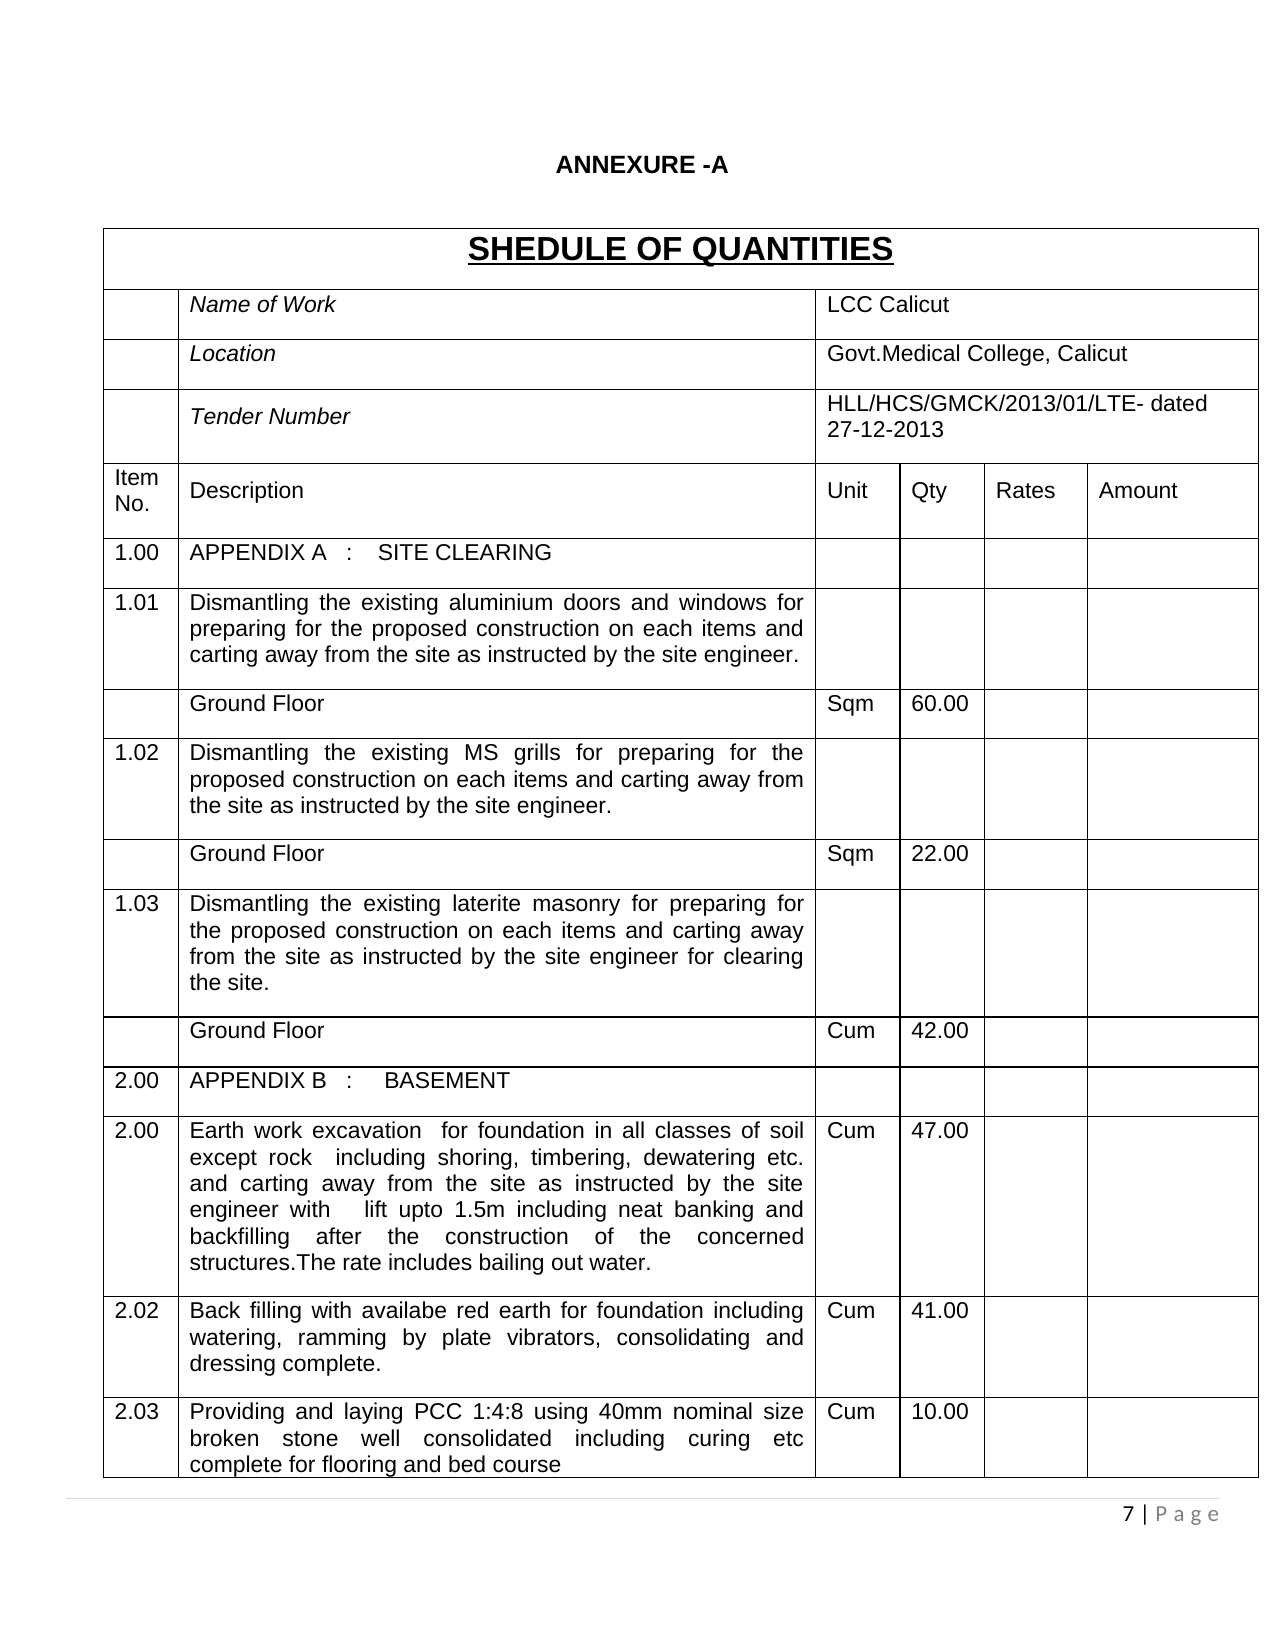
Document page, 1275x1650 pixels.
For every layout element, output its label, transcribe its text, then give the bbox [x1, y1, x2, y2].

table_cell Ground Floor [179, 690, 815, 738]
table_cell Cum [816, 1297, 899, 1397]
table_cell [985, 840, 1087, 889]
table_cell 41.00 [901, 1297, 984, 1397]
table_cell 60.00 [901, 690, 984, 738]
table_cell [104, 1018, 178, 1066]
table_cell [1088, 1018, 1258, 1066]
table_cell Cum [816, 1018, 899, 1066]
table_cell 22.00 [901, 840, 984, 889]
table_cell 1.01 [104, 589, 178, 688]
table_cell Earth work excavation for foundation in all classes of soil except rock including shoring, timbering, dewatering etc. and carting away from the site as instructed by the site engineer with lift upto 1.5m including neat banking and backfilling after the construction of the concerned structures.The rate includes bailing out water. [179, 1117, 815, 1296]
table_cell [816, 1068, 899, 1116]
table_cell APPENDIX B : BASEMENT [179, 1068, 815, 1116]
table_cell [985, 589, 1087, 688]
table_cell [1088, 690, 1258, 738]
table_header SHEDULE OF QUANTITIES [104, 229, 1258, 289]
table_cell Unit [816, 464, 899, 538]
table_cell 42.00 [901, 1018, 984, 1066]
table_cell 2.00 [104, 1117, 178, 1296]
table_cell Dismantling the existing MS grills for preparing for the proposed construction on each items and carting away from the site as instructed by the site engineer. [179, 739, 815, 839]
table_cell [1088, 1117, 1258, 1296]
table_cell [985, 1018, 1087, 1066]
table_cell Dismantling the existing laterite masonry for preparing for the proposed construction on each items and carting away from the site as instructed by the site engineer for clearing the site. [179, 890, 815, 1016]
table_cell Sqm [816, 840, 899, 889]
table_cell 2.00 [104, 1068, 178, 1116]
table_cell [985, 739, 1087, 839]
table_cell LCC Calicut [816, 290, 1258, 338]
table_cell Cum [816, 1398, 899, 1477]
table_cell [816, 739, 899, 839]
table_cell Ground Floor [179, 1018, 815, 1066]
table_cell 10.00 [901, 1398, 984, 1477]
table_cell [901, 890, 984, 1016]
table_cell [901, 739, 984, 839]
table_cell [1088, 890, 1258, 1016]
table_cell [985, 690, 1087, 738]
table_cell 1.00 [104, 539, 178, 587]
table_cell Qty [901, 464, 984, 538]
table_cell [1088, 840, 1258, 889]
table_cell [985, 1297, 1087, 1397]
table_cell Rates [985, 464, 1087, 538]
table_cell [985, 1398, 1087, 1477]
table_cell Tender Number [179, 390, 815, 463]
table_cell Dismantling the existing aluminium doors and windows for preparing for the proposed construction on each items and carting away from the site as instructed by the site engineer. [179, 589, 815, 688]
table_cell APPENDIX A : SITE CLEARING [179, 539, 815, 587]
table_cell [985, 1117, 1087, 1296]
table_cell [104, 390, 178, 463]
table_cell Ground Floor [179, 840, 815, 889]
table_cell [104, 290, 178, 338]
table_cell Item No. [104, 464, 178, 538]
table_cell 2.03 [104, 1398, 178, 1477]
table_cell [1088, 1068, 1258, 1116]
table_cell HLL/HCS/GMCK/2013/01/LTE- dated 27-12-2013 [816, 390, 1258, 463]
table_cell [1088, 539, 1258, 587]
table_cell [1088, 739, 1258, 839]
table_cell [104, 690, 178, 738]
table_cell 1.03 [104, 890, 178, 1016]
table_cell Govt.Medical College, Calicut [816, 340, 1258, 388]
table_cell [1088, 589, 1258, 688]
table_cell [901, 1068, 984, 1116]
table_cell 1.02 [104, 739, 178, 839]
table_cell [104, 340, 178, 388]
table_cell [104, 840, 178, 889]
table_cell [901, 539, 984, 587]
table_cell [816, 890, 899, 1016]
table_cell [985, 539, 1087, 587]
table_cell 2.02 [104, 1297, 178, 1397]
table_cell Amount [1088, 464, 1258, 538]
table_cell Cum [816, 1117, 899, 1296]
table_cell [1088, 1398, 1258, 1477]
table_cell [985, 1068, 1087, 1116]
table_cell 47.00 [901, 1117, 984, 1296]
table_cell [901, 589, 984, 688]
table_cell Sqm [816, 690, 899, 738]
table_cell [1088, 1297, 1258, 1397]
table_cell Name of Work [179, 290, 815, 338]
table_cell Providing and laying PCC 1:4:8 using 40mm nominal size broken stone well consolidated including curing etc complete for flooring and bed course [179, 1398, 815, 1477]
text ANNEXURE -A [66, 150, 1219, 179]
table_cell [816, 589, 899, 688]
table_cell [816, 539, 899, 587]
table_cell Description [179, 464, 815, 538]
table_cell Back filling with availabe red earth for foundation including watering, ramming by plate vibrators, consolidating and dressing complete. [179, 1297, 815, 1397]
table_cell Location [179, 340, 815, 388]
table_cell [985, 890, 1087, 1016]
